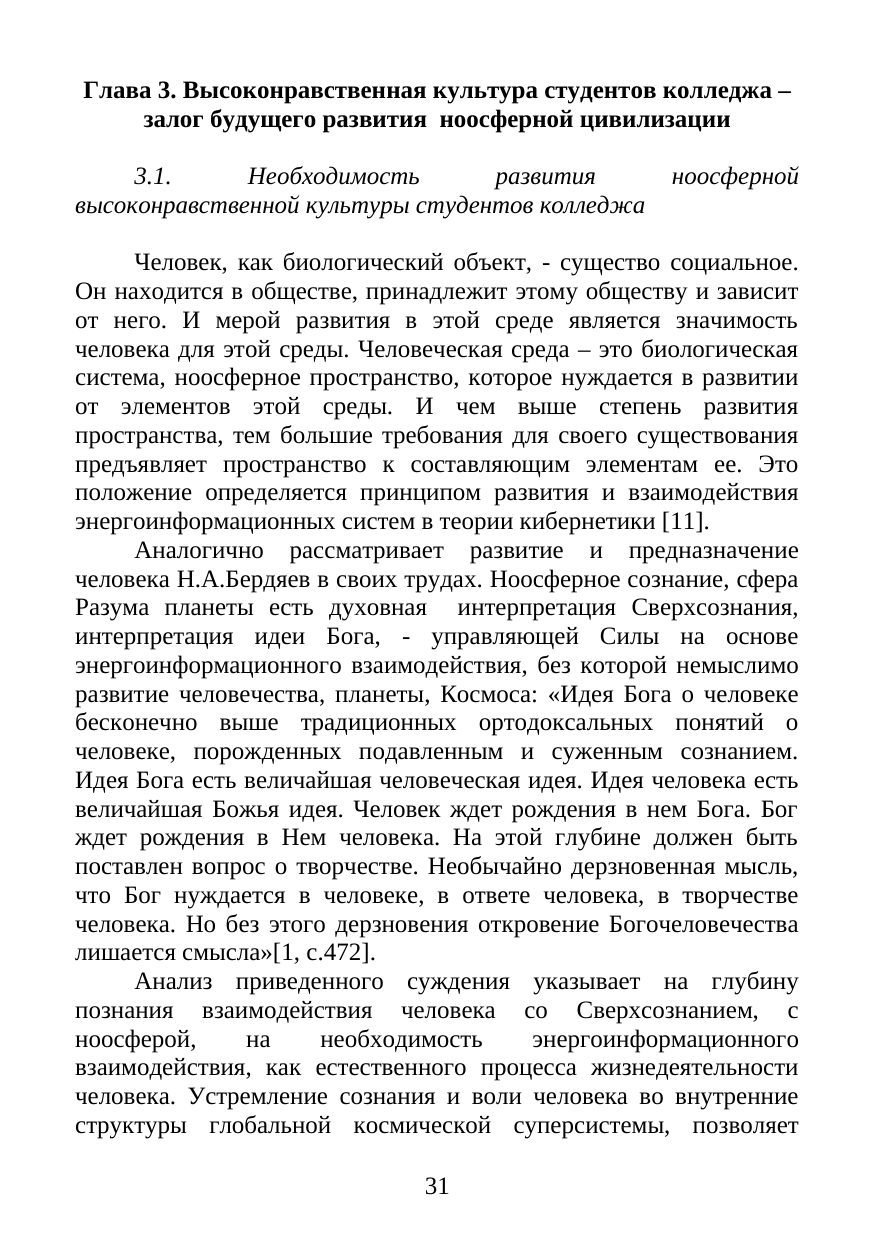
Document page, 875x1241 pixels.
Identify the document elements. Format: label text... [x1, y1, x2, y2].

text Аналогично рассматривает развитие и предназначение человека Н.А.Бердяев в своих трудах. Ноосферное сознание, сфера Разума планеты есть духовная интерпретация Сверхсознания, интерпретация идеи Бога, - управляющей Силы на основе энергоинформационного взаимодействия, без которой немыслимо развитие человечества, планеты, Космоса: «Идея Бога о человеке бесконечно выше традиционных ортодоксальных понятий о человеке, порожденных подавленным и суженным сознанием. Идея Бога есть величайшая человеческая идея. Идея человека есть величайшая Божья идея. Человек ждет рождения в нем Бога. Бог ждет рождения в Нем человека. На этой глубине должен быть поставлен вопрос о творчестве. Необычайно дерзновенная мысль, что Бог нуждается в человеке, в ответе человека, в творчестве человека. Но без этого дерзновения откровение Богочеловечества лишается смысла»[1, c.472]. [75, 535, 799, 966]
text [75, 966, 799, 1139]
text Человек, как биологический объект, - существо социальное. Он находится в обществе, принадлежит этому обществу и зависит от него. И мерой развития в этой среде является значимость человека для этой среды. Человеческая среда – это биологическая система, ноосферное пространство, которое нуждается в развитии от элементов этой среды. И чем выше степень развития пространства, тем большие требования для своего существования предъявляет пространство к составляющим элементам ее. Это положение определяется принципом развития и взаимодействия энергоинформационных систем в теории кибернетики [11]. [75, 247, 799, 535]
text Глава 3. Высоконравственная культура студентов колледжа – залог будущего развития ноосферной цивилизации [75, 75, 799, 132]
text 3.1. Необходимость развития ноосферной высоконравственной культуры студентов колледжа [75, 161, 799, 219]
